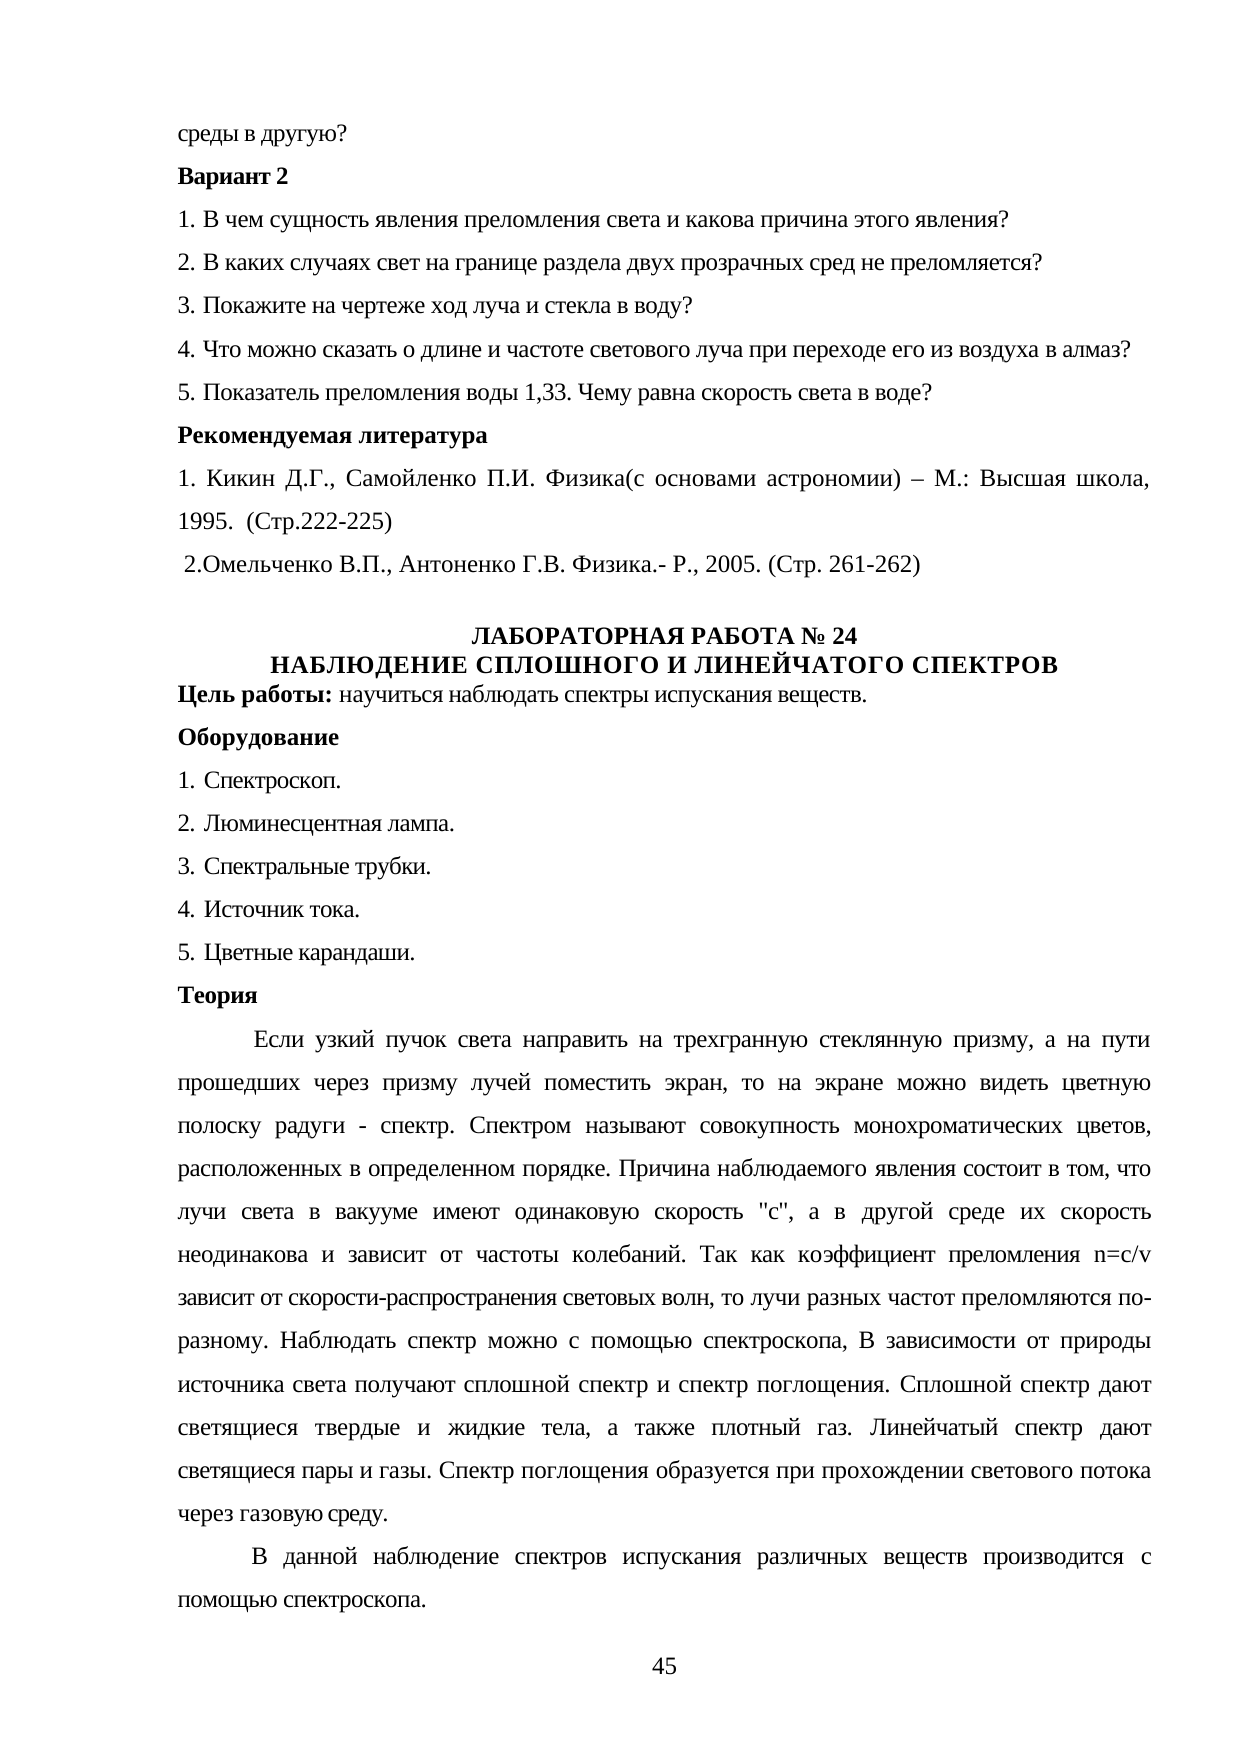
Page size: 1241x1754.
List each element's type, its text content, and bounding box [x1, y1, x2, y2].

list Люминесцентная лампа. [177, 808, 1152, 837]
text Цель работы: научиться наблюдать спектры испускания веществ. [177, 679, 1152, 707]
text Оборудование [177, 722, 1152, 751]
list Цветные карандаши. [177, 937, 1152, 966]
list Источник тока. [177, 894, 1152, 923]
text Вариант 2 [177, 161, 1152, 190]
list В каких случаях свет на границе раздела двух прозрачных сред не преломляется? [177, 247, 1152, 276]
list Покажите на чертеже ход луча и стекла в воду? [177, 291, 1152, 319]
text 2.Омельченко В.П., Антоненко Г.В. Физика.- Р., 2005. (Стр. 261-262) [177, 549, 1152, 578]
text Рекомендуемая литература [177, 420, 1152, 449]
list Показатель преломления воды 1,33. Чему равна скорость света в воде? [177, 377, 1152, 406]
text В данной наблюдение спектров испускания различных веществ производится с помощью спектроскопа. [177, 1541, 1152, 1613]
text Теория [177, 981, 1152, 1009]
title ЛАБОРАТОРНАЯ РАБОТА № 24 [177, 621, 1152, 650]
list Спектроскоп. [177, 765, 1152, 794]
list В чем сущность явления преломления света и какова причина этого явления? [177, 204, 1152, 233]
text 1. Кикин Д.Г., Самойленко П.И. Физика(с основами астрономии) – М.: Высшая школа, 1995. (Стр.222-225) [177, 463, 1152, 535]
title НАБЛЮДЕНИЕ СПЛОШНОГО И ЛИНЕЙЧАТОГО СПЕКТРОВ [177, 650, 1152, 679]
list Что можно сказать о длине и частоте светового луча при переходе его из воздуха в алмаз? [177, 334, 1152, 362]
list Спектральные трубки. [177, 851, 1152, 880]
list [177, 118, 1152, 147]
text Если узкий пучок света направить на трехгранную стеклянную призму, а на пути прошедших через призму лучей поместить экран, то на экране можно видеть цветную полоску радуги - спектр. Спектром называют совокупность монохроматических цветов, расположенных в определенном порядке. Причина наблюдаемого явления состоит в том, что лучи света в вакууме имеют одинаковую скорость "с", а в другой среде их скорость неодинакова и зависит от частоты колебаний. Так как коэффициент преломления n=c/v зависит от скорости-распространения световых волн, то лучи разных частот преломляются по-разному. Наблюдать спектр можно с помощью спектроскопа, В зависимости от природы источника света получают сплошной спектр и спектр поглощения. Сплошной спектр дают светящиеся твердые и жидкие тела, а также плотный газ. Линейчатый спектр дают светящиеся пары и газы. Спектр поглощения образуется при прохождении светового потока через газовую среду. [177, 1024, 1152, 1527]
